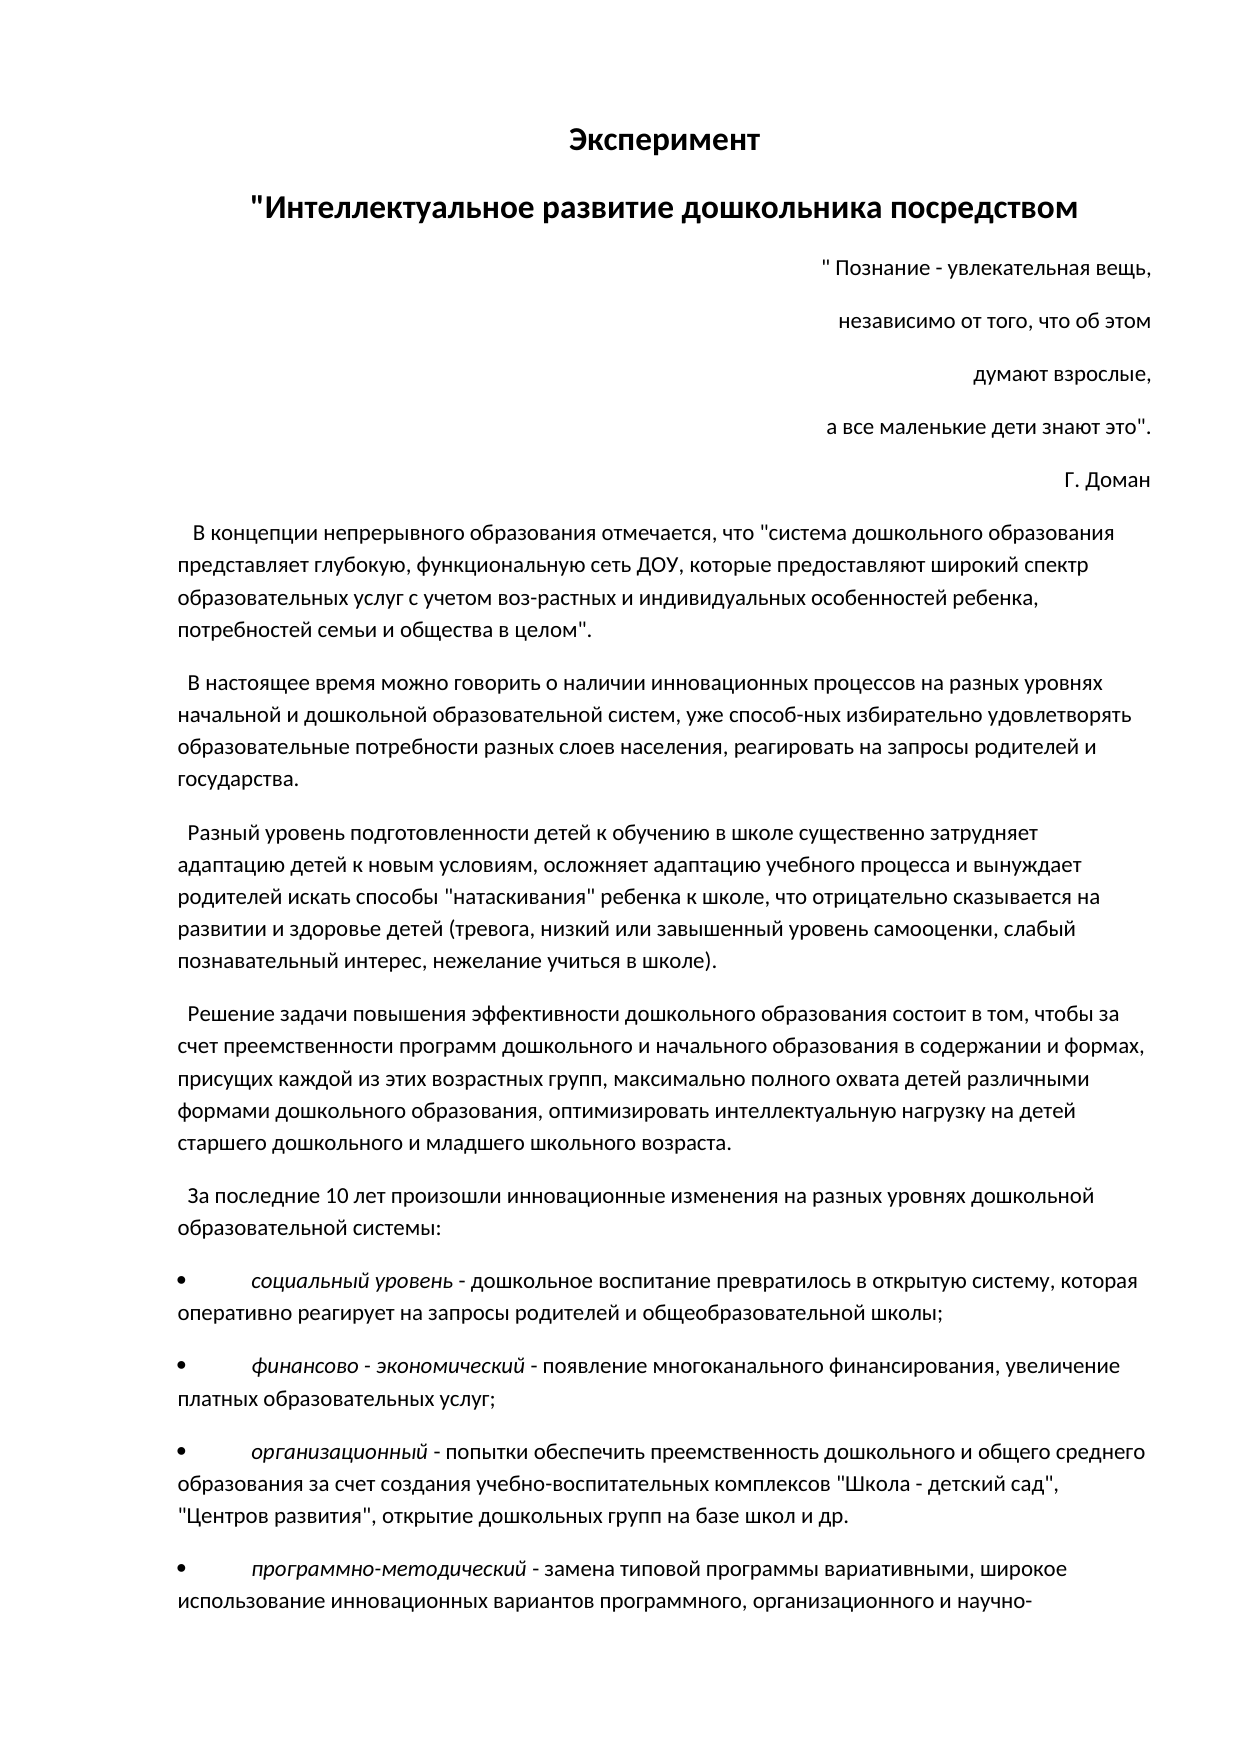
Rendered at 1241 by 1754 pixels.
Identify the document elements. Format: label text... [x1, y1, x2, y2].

list социальный уровень - дошкольное воспитание превратилось в открытую систему, которая оперативно реагирует на запросы родителей и общеобразовательной школы; [177, 1266, 1152, 1327]
text независимо от того, что об этом [177, 306, 1152, 334]
text В концепции непрерывного образования отмечается, что "система дошкольного образования представляет глубокую, функциональную сеть ДОУ, которые предоставляют широкий спектр образовательных услуг с учетом воз-растных и индивидуальных особенностей ребенка, потребностей семьи и общества в целом". [177, 518, 1152, 643]
text В настоящее время можно говорить о наличии инновационных процессов на разных уровнях начальной и дошкольной образовательной систем, уже способ-ных избирательно удовлетворять образовательные потребности разных слоев населения, реагировать на запросы родителей и государства. [177, 668, 1152, 793]
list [177, 1554, 1152, 1614]
text " Познание - увлекательная вещь, [177, 253, 1152, 281]
list организационный - попытки обеспечить преемственность дошкольного и общего среднего образования за счет создания учебно-воспитательных комплексов "Школа - детский сад", "Центров развития", открытие дошкольных групп на базе школ и др. [177, 1437, 1152, 1529]
text "Интеллектуальное развитие дошкольника посредством [177, 186, 1152, 226]
text а все маленькие дети знают это". [177, 412, 1152, 440]
text Г. Доман [177, 465, 1152, 493]
text думают взрослые, [177, 359, 1152, 387]
text За последние 10 лет произошли инновационные изменения на разных уровнях дошкольной образовательной системы: [177, 1181, 1152, 1241]
list финансово - экономический - появление многоканального финансирования, увеличение платных образовательных услуг; [177, 1352, 1152, 1412]
text Решение задачи повышения эффективности дошкольного образования состоит в том, чтобы за счет преемственности программ дошкольного и начального образования в содержании и формах, присущих каждой из этих возрастных групп, максимально полного охвата детей различными формами дошкольного образования, оптимизировать интеллектуальную нагрузку на детей старшего дошкольного и младшего школьного возраста. [177, 999, 1152, 1156]
text Эксперимент [177, 118, 1152, 159]
text Разный уровень подготовленности детей к обучению в школе существенно затрудняет адаптацию детей к новым условиям, осложняет адаптацию учебного процесса и вынуждает родителей искать способы "натаскивания" ребенка к школе, что отрицательно сказывается на развитии и здоровье детей (тревога, низкий или завышенный уровень самооценки, слабый познавательный интерес, нежелание учиться в школе). [177, 818, 1152, 974]
